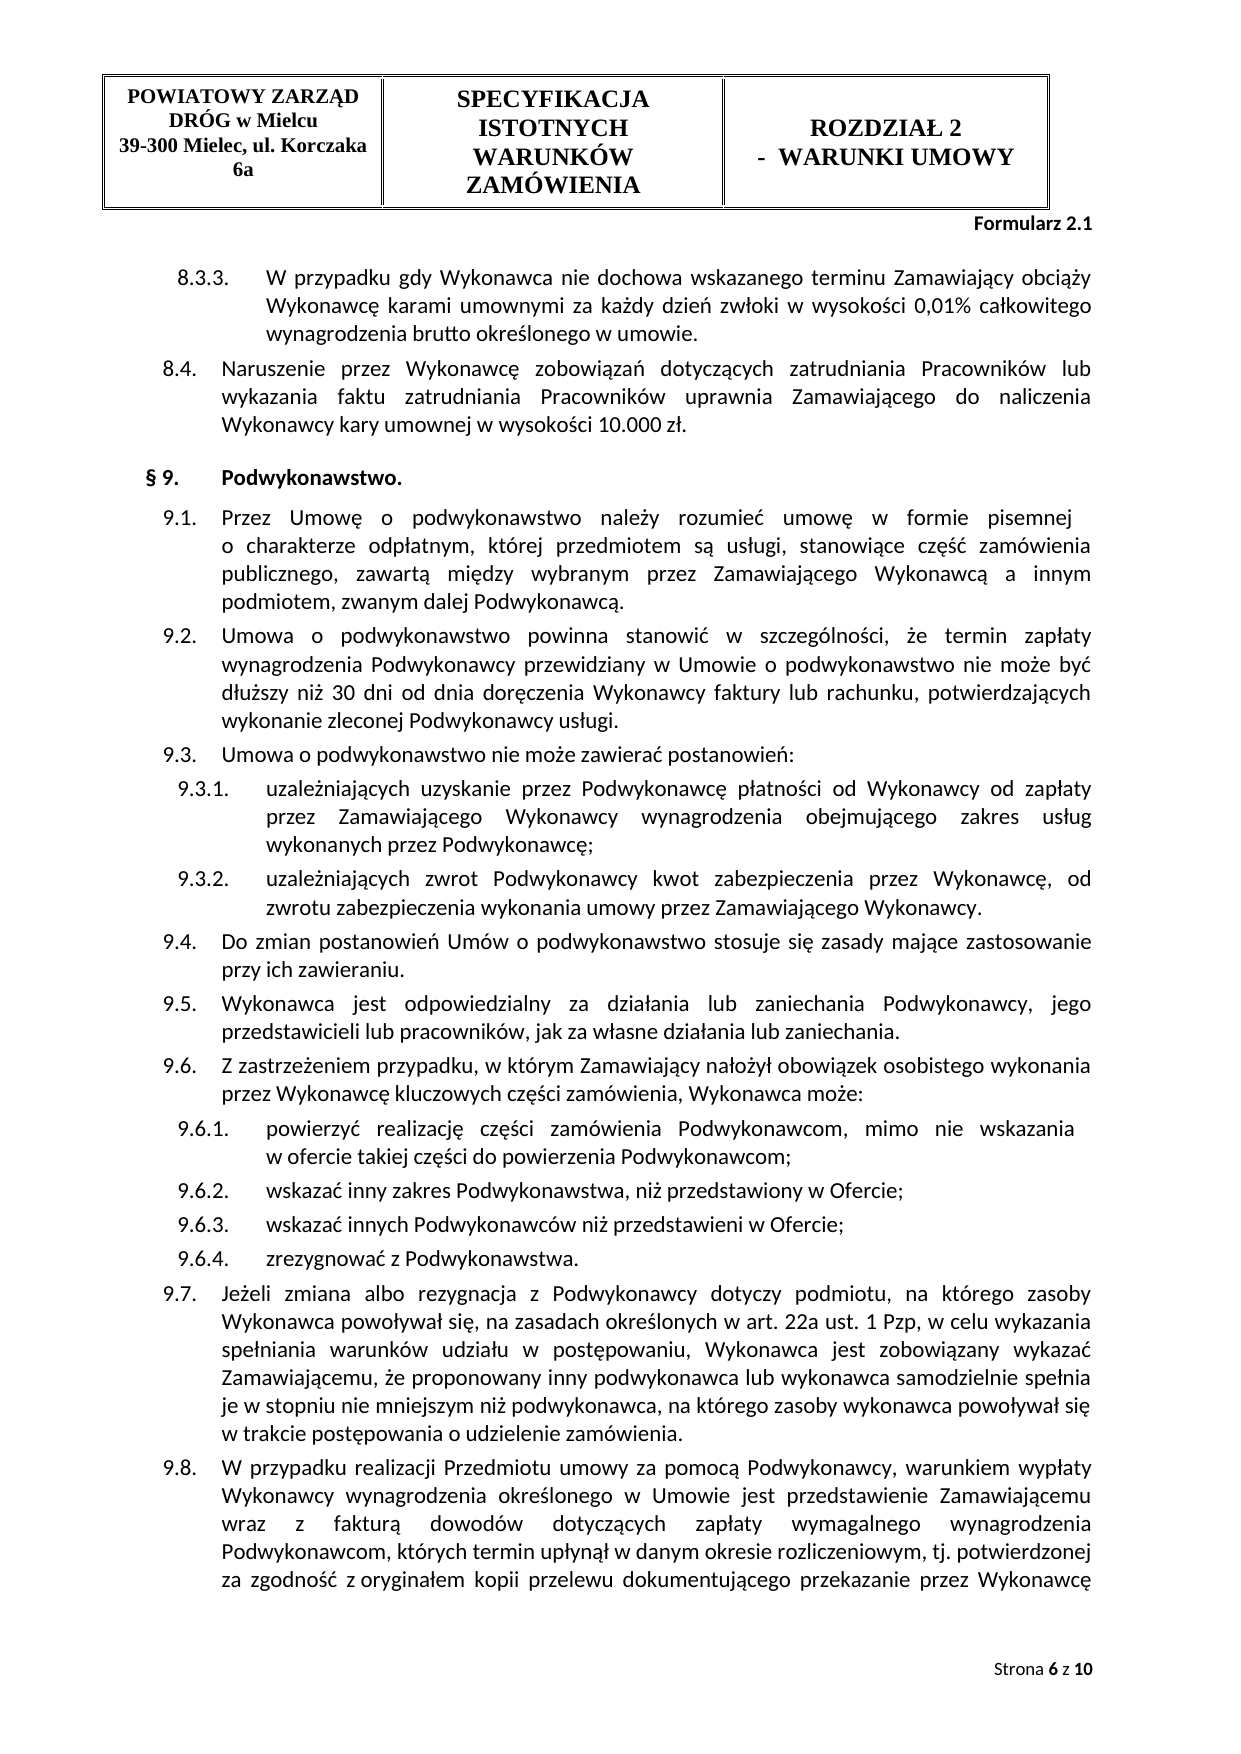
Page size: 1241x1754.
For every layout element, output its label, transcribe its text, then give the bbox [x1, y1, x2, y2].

subtitle Do zmian postanowień Umów o podwykonawstwo stosuje się zasady mające zastosowanie przy ich zawieraniu. [162, 927, 1093, 983]
subtitle Podwykonawstwo. [162, 463, 1093, 491]
subtitle powierzyć realizację części zamówienia Podwykonawcom, mimo nie wskazania w ofercie takiej części do powierzenia Podwykonawcom; [177, 1114, 1093, 1170]
subtitle zrezygnować z Podwykonawstwa. [177, 1244, 1093, 1273]
subtitle W przypadku gdy Wykonawca nie dochowa wskazanego terminu Zamawiający obciąży Wykonawcę karami umownymi za każdy dzień zwłoki w wysokości 0,01% całkowitego wynagrodzenia brutto określonego w umowie. [177, 263, 1093, 347]
subtitle wskazać innych Podwykonawców niż przedstawieni w Ofercie; [177, 1210, 1093, 1238]
subtitle wskazać inny zakres Podwykonawstwa, niż przedstawiony w Ofercie; [177, 1176, 1093, 1204]
subtitle uzależniających zwrot Podwykonawcy kwot zabezpieczenia przez Wykonawcę, od zwrotu zabezpieczenia wykonania umowy przez Zamawiającego Wykonawcy. [177, 864, 1093, 921]
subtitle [162, 1453, 1093, 1593]
subtitle Umowa o podwykonawstwo powinna stanowić w szczególności, że termin zapłaty wynagrodzenia Podwykonawcy przewidziany w Umowie o podwykonawstwo nie może być dłuższy niż 30 dni od dnia doręczenia Wykonawcy faktury lub rachunku, potwierdzających wykonanie zleconej Podwykonawcy usługi. [162, 622, 1093, 734]
subtitle Z zastrzeżeniem przypadku, w którym Zamawiający nałożył obowiązek osobistego wykonania przez Wykonawcę kluczowych części zamówienia, Wykonawca może: [162, 1051, 1093, 1107]
subtitle Jeżeli zmiana albo rezygnacja z Podwykonawcy dotyczy podmiotu, na którego zasoby Wykonawca powoływał się, na zasadach określonych w art. 22a ust. 1 Pzp, w celu wykazania spełniania warunków udziału w postępowaniu, Wykonawca jest zobowiązany wykazać Zamawiającemu, że proponowany inny podwykonawca lub wykonawca samodzielnie spełnia je w stopniu nie mniejszym niż podwykonawca, na którego zasoby wykonawca powoływał się w trakcie postępowania o udzielenie zamówienia. [162, 1279, 1093, 1447]
subtitle uzależniających uzyskanie przez Podwykonawcę płatności od Wykonawcy od zapłaty przez Zamawiającego Wykonawcy wynagrodzenia obejmującego zakres usług wykonanych przez Podwykonawcę; [177, 774, 1093, 858]
subtitle Naruszenie przez Wykonawcę zobowiązań dotyczących zatrudniania Pracowników lub wykazania faktu zatrudniania Pracowników uprawnia Zamawiającego do naliczenia Wykonawcy kary umownej w wysokości 10.000 zł. [162, 354, 1093, 438]
subtitle Przez Umowę o podwykonawstwo należy rozumieć umowę w formie pisemnej o charakterze odpłatnym, której przedmiotem są usługi, stanowiące część zamówienia publicznego, zawartą między wybranym przez Zamawiającego Wykonawcą a innym podmiotem, zwanym dalej Podwykonawcą. [162, 503, 1093, 615]
subtitle Wykonawca jest odpowiedzialny za działania lub zaniechania Podwykonawcy, jego przedstawicieli lub pracowników, jak za własne działania lub zaniechania. [162, 989, 1093, 1045]
subtitle Umowa o podwykonawstwo nie może zawierać postanowień: [162, 740, 1093, 768]
